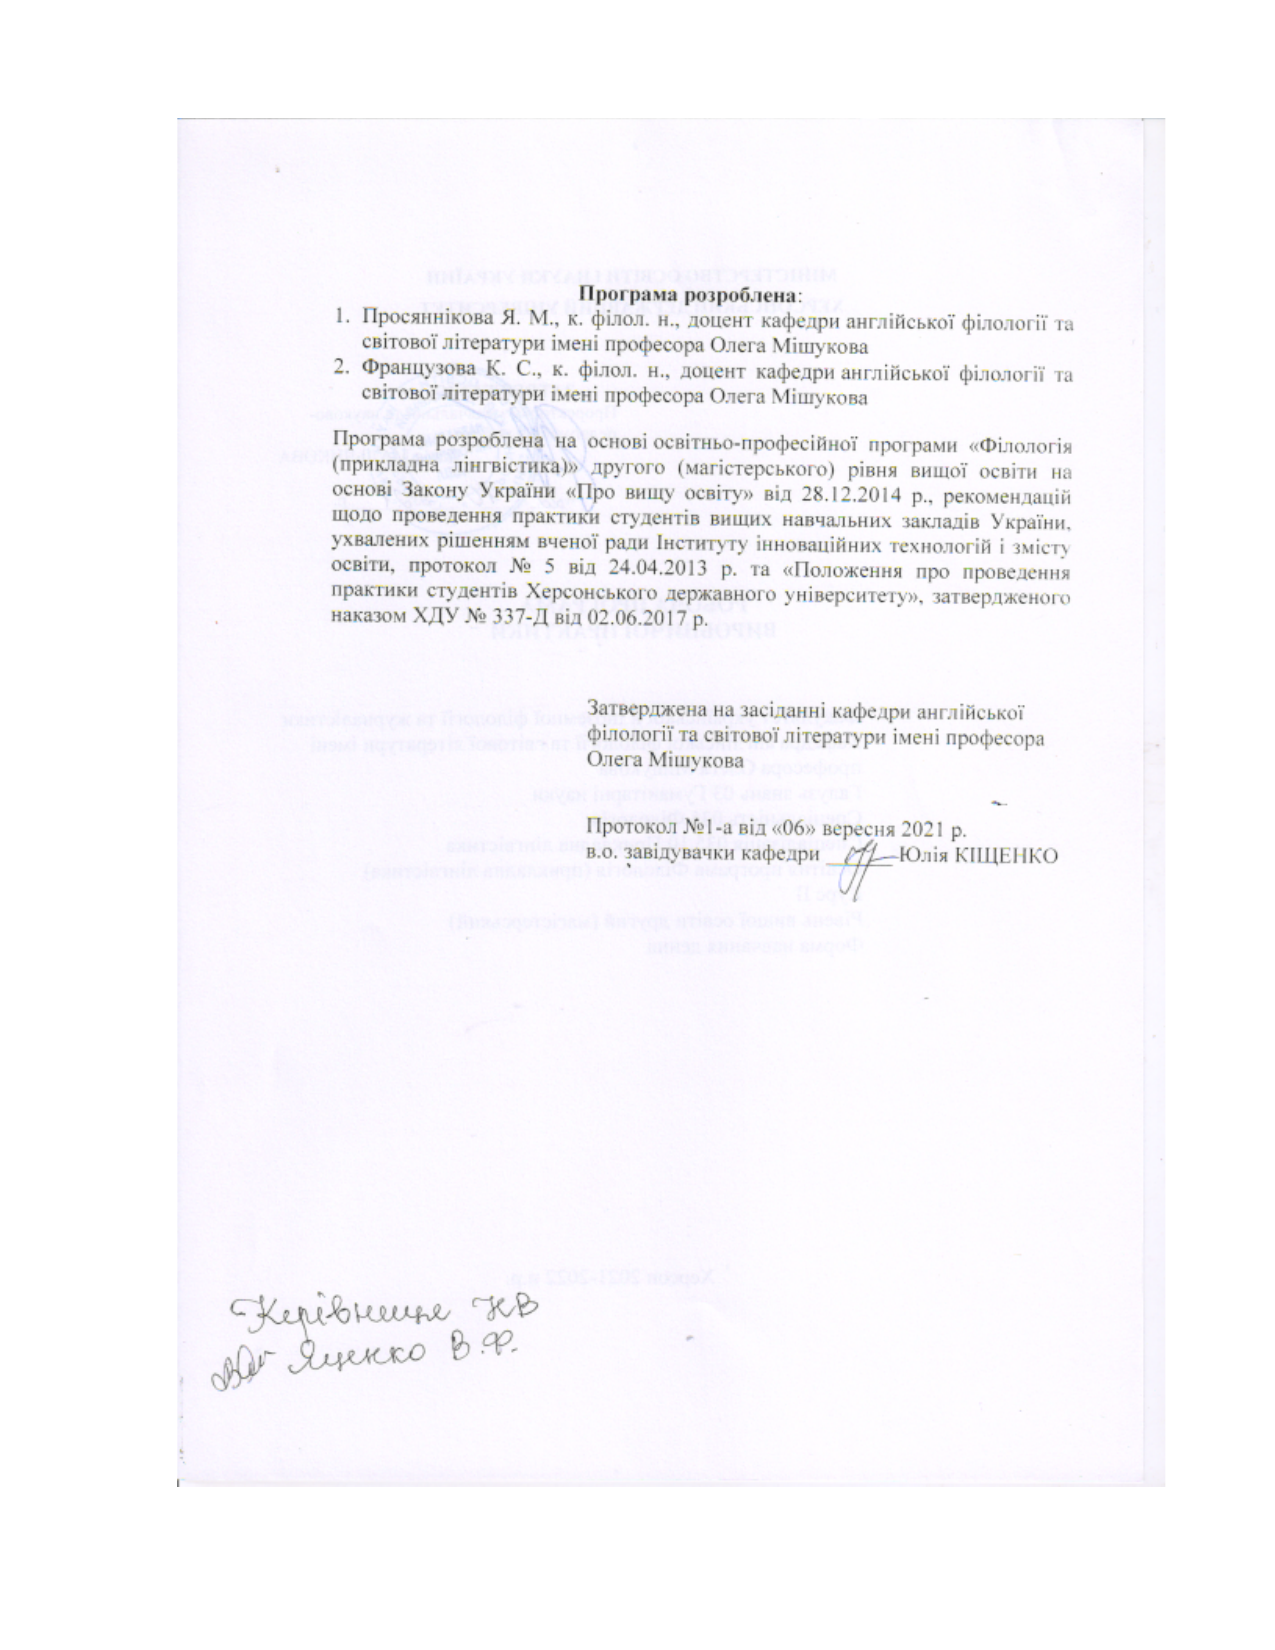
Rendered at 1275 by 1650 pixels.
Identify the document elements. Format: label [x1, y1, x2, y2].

picture [177, 118, 1178, 1487]
